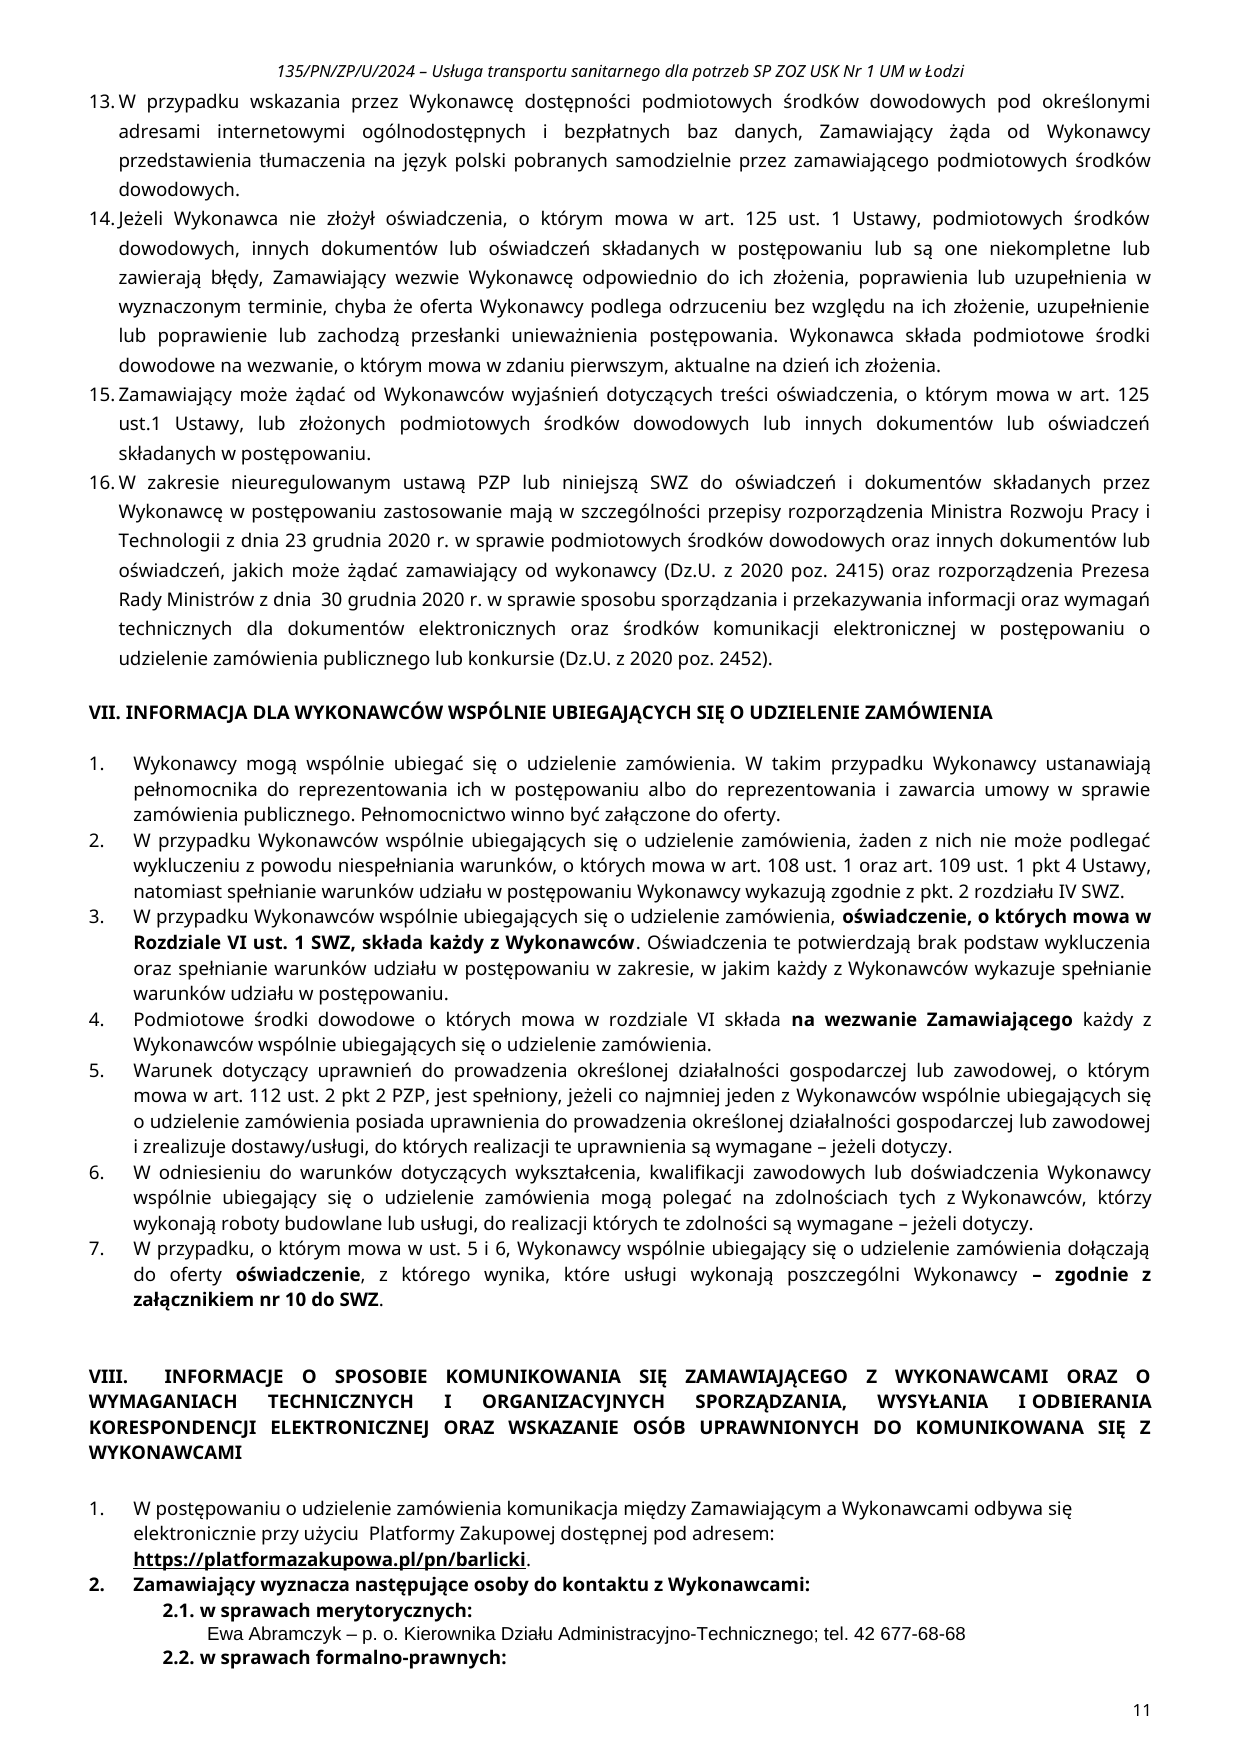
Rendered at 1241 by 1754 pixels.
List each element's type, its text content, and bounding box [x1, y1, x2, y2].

list Podmiotowe środki dowodowe o których mowa w rozdziale VI składa na wezwanie Zamawiającego każdy z Wykonawców wspólnie ubiegających się o udzielenie zamówienia. [89, 1006, 1152, 1057]
list W przypadku, o którym mowa w ust. 5 i 6, Wykonawcy wspólnie ubiegający się o udzielenie zamówienia dołączają do oferty oświadczenie, z którego wynika, które usługi wykonają poszczególni Wykonawcy – zgodnie z załącznikiem nr 10 do SWZ. [89, 1236, 1152, 1312]
list W postępowaniu o udzielenie zamówienia komunikacja między Zamawiającym a Wykonawcami odbywa się elektronicznie przy użyciu Platformy Zakupowej dostępnej pod adresem: https://platformazakupowa.pl/pn/barlicki. [89, 1495, 1152, 1571]
list Zamawiający wyznacza następujące osoby do kontaktu z Wykonawcami: [89, 1571, 1152, 1597]
list W odniesieniu do warunków dotyczących wykształcenia, kwalifikacji zawodowych lub doświadczenia Wykonawcy wspólnie ubiegający się o udzielenie zamówienia mogą polegać na zdolnościach tych z Wykonawców, którzy wykonają roboty budowlane lub usługi, do realizacji których te zdolności są wymagane – jeżeli dotyczy. [89, 1159, 1152, 1236]
list Warunek dotyczący uprawnień do prowadzenia określonej działalności gospodarczej lub zawodowej, o którym mowa w art. 112 ust. 2 pkt 2 PZP, jest spełniony, jeżeli co najmniej jeden z Wykonawców wspólnie ubiegających się o udzielenie zamówienia posiada uprawnienia do prowadzenia określonej działalności gospodarczej lub zawodowej i zrealizuje dostawy/usługi, do których realizacji te uprawnienia są wymagane – jeżeli dotyczy. [89, 1057, 1152, 1159]
text VII. Informacja dla Wykonawców wspólnie ubiegających się o udzielenie zamówienia [89, 699, 1152, 725]
text 2.1. w sprawach merytorycznych: [162, 1597, 1152, 1622]
list Zamawiający może żądać od Wykonawców wyjaśnień dotyczących treści oświadczenia, o którym mowa w art. 125 ust.1 Ustawy, lub złożonych podmiotowych środków dowodowych lub innych dokumentów lub oświadczeń składanych w postępowaniu. [89, 381, 1152, 465]
list W przypadku Wykonawców wspólnie ubiegających się o udzielenie zamówienia, oświadczenie, o których mowa w Rozdziale VI ust. 1 SWZ, składa każdy z Wykonawców. Oświadczenia te potwierdzają brak podstaw wykluczenia oraz spełnianie warunków udziału w postępowaniu w zakresie, w jakim każdy z Wykonawców wykazuje spełnianie warunków udziału w postępowaniu. [89, 904, 1152, 1006]
list W przypadku Wykonawców wspólnie ubiegających się o udzielenie zamówienia, żaden z nich nie może podlegać wykluczeniu z powodu niespełniania warunków, o których mowa w art. 108 ust. 1 oraz art. 109 ust. 1 pkt 4 Ustawy, natomiast spełnianie warunków udziału w postępowaniu Wykonawcy wykazują zgodnie z pkt. 2 rozdziału IV SWZ. [89, 827, 1152, 904]
list Wykonawcy mogą wspólnie ubiegać się o udzielenie zamówienia. W takim przypadku Wykonawcy ustanawiają pełnomocnika do reprezentowania ich w postępowaniu albo do reprezentowania i zawarcia umowy w sprawie zamówienia publicznego. Pełnomocnictwo winno być załączone do oferty. [89, 751, 1152, 827]
text 2.2. w sprawach formalno-prawnych: [162, 1644, 1152, 1669]
list W przypadku wskazania przez Wykonawcę dostępności podmiotowych środków dowodowych pod określonymi adresami internetowymi ogólnodostępnych i bezpłatnych baz danych, Zamawiający żąda od Wykonawcy przedstawienia tłumaczenia na język polski pobranych samodzielnie przez zamawiającego podmiotowych środków dowodowych. [89, 89, 1152, 202]
text VIII. INFORMACJE O SPOSOBIE KOMUNIKOWANIA SIĘ ZAMAWIAJĄCEGO Z WYKONAWCAMI ORAZ O WYMAGANIACH TECHNICZNYCH I ORGANIZACYJNYCH SPORZĄDZANIA, WYSYŁANIA I ODBIERANIA KORESPONDENCJI ELEKTRONICZNEJ ORAZ WSKAZANIE OSÓB UPRAWNIONYCH DO KOMUNIKOWANA SIĘ Z WYKONAWCAMI [89, 1363, 1152, 1465]
list Jeżeli Wykonawca nie złożył oświadczenia, o którym mowa w art. 125 ust. 1 Ustawy, podmiotowych środków dowodowych, innych dokumentów lub oświadczeń składanych w postępowaniu lub są one niekompletne lub zawierają błędy, Zamawiający wezwie Wykonawcę odpowiednio do ich złożenia, poprawienia lub uzupełnienia w wyznaczonym terminie, chyba że oferta Wykonawcy podlega odrzuceniu bez względu na ich złożenie, uzupełnienie lub poprawienie lub zachodzą przesłanki unieważnienia postępowania. Wykonawca składa podmiotowe środki dowodowe na wezwanie, o którym mowa w zdaniu pierwszym, aktualne na dzień ich złożenia. [89, 206, 1152, 378]
text Ewa Abramczyk – p. o. Kierownika Działu Administracyjno-Technicznego; tel. 42 677-68-68 [207, 1622, 1152, 1644]
list W zakresie nieuregulowanym ustawą PZP lub niniejszą SWZ do oświadczeń i dokumentów składanych przez Wykonawcę w postępowaniu zastosowanie mają w szczególności przepisy rozporządzenia Ministra Rozwoju Pracy i Technologii z dnia 23 grudnia 2020 r. w sprawie podmiotowych środków dowodowych oraz innych dokumentów lub oświadczeń, jakich może żądać zamawiający od wykonawcy (Dz.U. z 2020 poz. 2415) oraz rozporządzenia Prezesa Rady Ministrów z dnia 30 grudnia 2020 r. w sprawie sposobu sporządzania i przekazywania informacji oraz wymagań technicznych dla dokumentów elektronicznych oraz środków komunikacji elektronicznej w postępowaniu o udzielenie zamówienia publicznego lub konkursie (Dz.U. z 2020 poz. 2452). [89, 469, 1152, 670]
